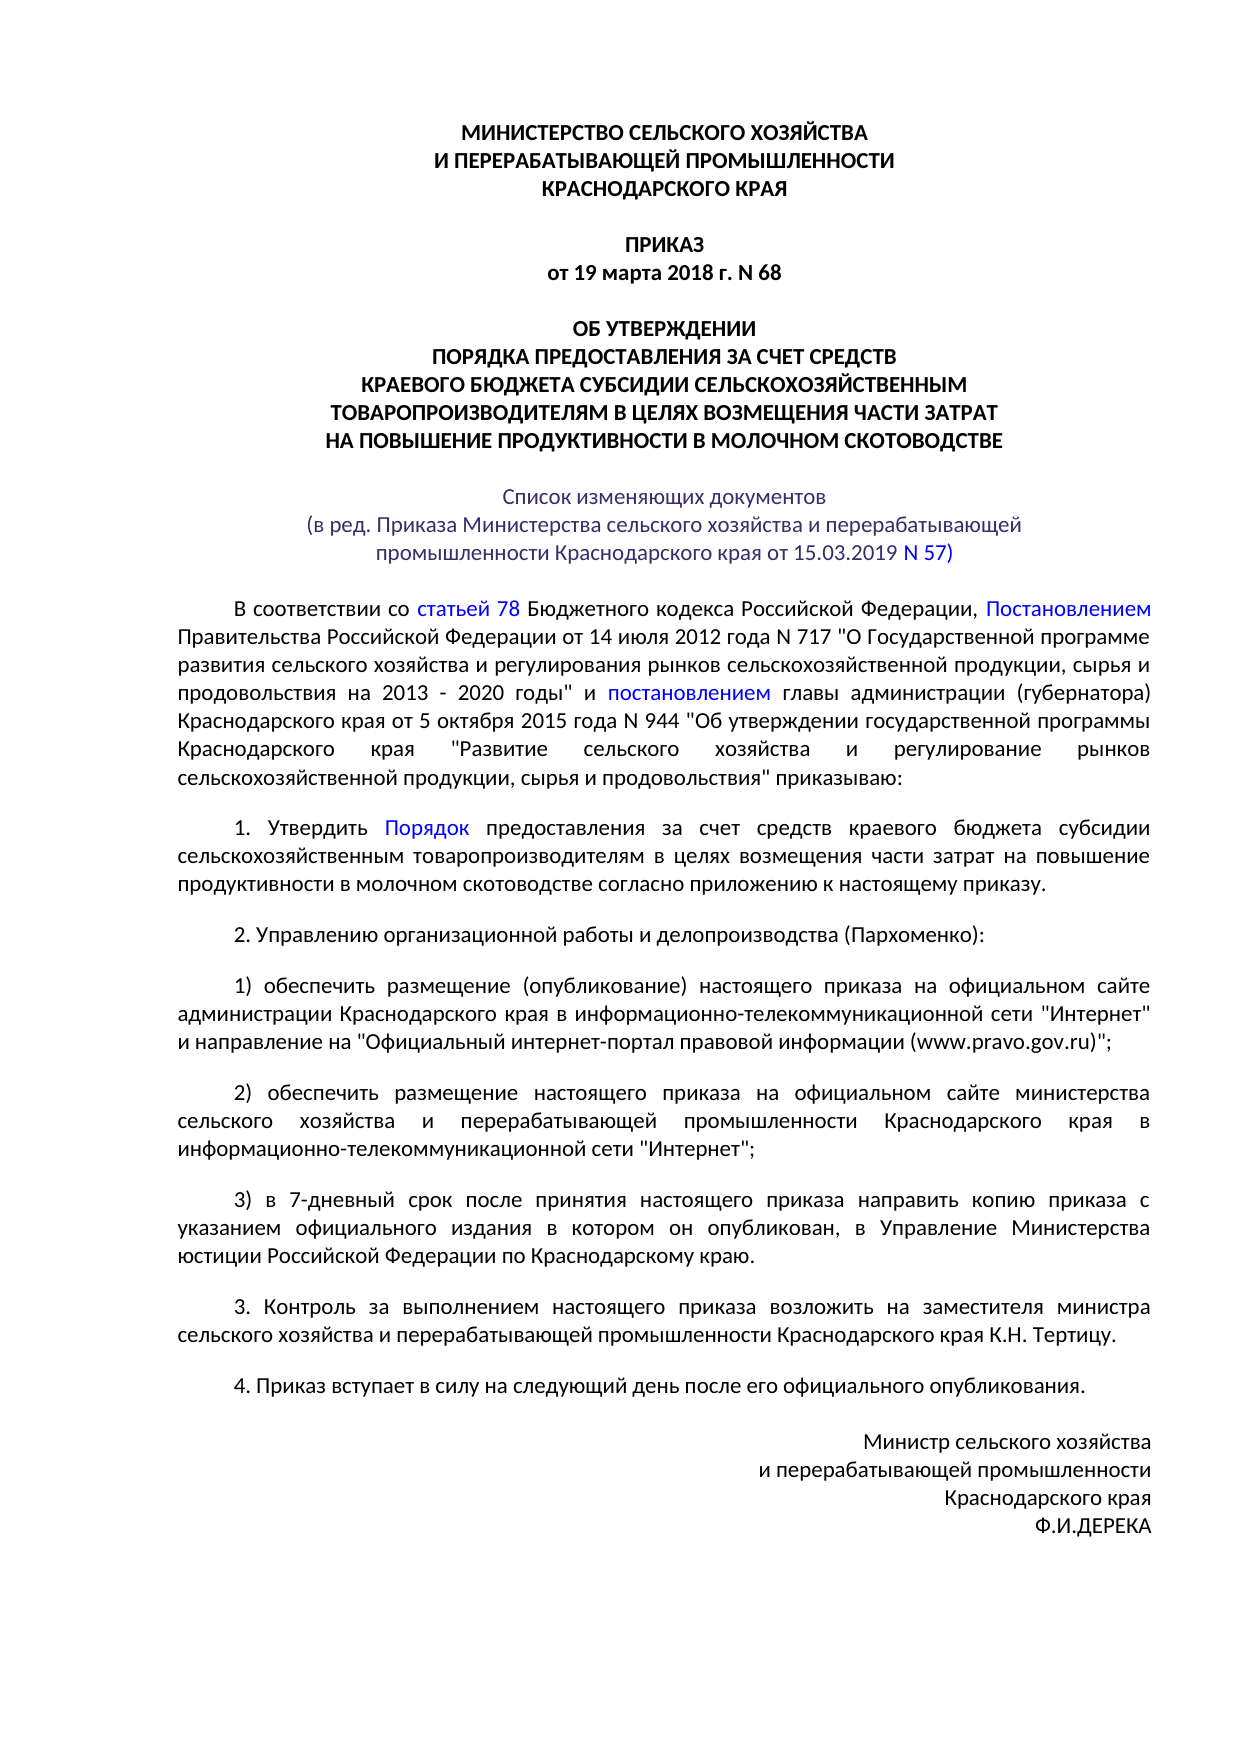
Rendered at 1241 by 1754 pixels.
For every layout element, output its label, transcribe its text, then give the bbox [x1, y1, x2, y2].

text 1) обеспечить размещение (опубликование) настоящего приказа на официальном сайте администрации Краснодарского края в информационно-телекоммуникационной сети "Интернет" и направление на "Официальный интернет-портал правовой информации (www.pravo.gov.ru)"; [177, 971, 1152, 1056]
title НА ПОВЫШЕНИЕ ПРОДУКТИВНОСТИ В МОЛОЧНОМ СКОТОВОДСТВЕ [177, 426, 1152, 454]
title МИНИСТЕРСТВО СЕЛЬСКОГО ХОЗЯЙСТВА [177, 118, 1152, 146]
text Ф.И.ДЕРЕКА [177, 1511, 1152, 1539]
text Краснодарского края [177, 1483, 1152, 1511]
text 2) обеспечить размещение настоящего приказа на официальном сайте министерства сельского хозяйства и перерабатывающей промышленности Краснодарского края в информационно-телекоммуникационной сети "Интернет"; [177, 1078, 1152, 1162]
text (в ред. Приказа Министерства сельского хозяйства и перерабатывающей [177, 510, 1152, 538]
text 2. Управлению организационной работы и делопроизводства (Пархоменко): [177, 921, 1152, 948]
text 1. Утвердить Порядок предоставления за счет средств краевого бюджета субсидии сельскохозяйственным товаропроизводителям в целях возмещения части затрат на повышение продуктивности в молочном скотоводстве согласно приложению к настоящему приказу. [177, 813, 1152, 898]
text Список изменяющих документов [177, 482, 1152, 510]
title ОБ УТВЕРЖДЕНИИ [177, 314, 1152, 342]
title КРАЕВОГО БЮДЖЕТА СУБСИДИИ СЕЛЬСКОХОЗЯЙСТВЕННЫМ [177, 370, 1152, 398]
text 4. Приказ вступает в силу на следующий день после его официального опубликования. [177, 1371, 1152, 1399]
title КРАСНОДАРСКОГО КРАЯ [177, 174, 1152, 202]
text и перерабатывающей промышленности [177, 1455, 1152, 1483]
text промышленности Краснодарского края от 15.03.2019 N 57) [177, 538, 1152, 566]
title ТОВАРОПРОИЗВОДИТЕЛЯМ В ЦЕЛЯХ ВОЗМЕЩЕНИЯ ЧАСТИ ЗАТРАТ [177, 398, 1152, 426]
title от 19 марта 2018 г. N 68 [177, 258, 1152, 286]
title ПРИКАЗ [177, 230, 1152, 258]
text 3. Контроль за выполнением настоящего приказа возложить на заместителя министра сельского хозяйства и перерабатывающей промышленности Краснодарского края К.Н. Тертицу. [177, 1292, 1152, 1348]
title ПОРЯДКА ПРЕДОСТАВЛЕНИЯ ЗА СЧЕТ СРЕДСТВ [177, 342, 1152, 370]
text В соответствии со статьей 78 Бюджетного кодекса Российской Федерации, Постановлением Правительства Российской Федерации от 14 июля 2012 года N 717 "О Государственной программе развития сельского хозяйства и регулирования рынков сельскохозяйственной продукции, сырья и продовольствия на 2013 - 2020 годы" и постановлением главы администрации (губернатора) Краснодарского края от 5 октября 2015 года N 944 "Об утверждении государственной программы Краснодарского края "Развитие сельского хозяйства и регулирование рынков сельскохозяйственной продукции, сырья и продовольствия" приказываю: [177, 594, 1152, 791]
title И ПЕРЕРАБАТЫВАЮЩЕЙ ПРОМЫШЛЕННОСТИ [177, 146, 1152, 174]
text Министр сельского хозяйства [177, 1427, 1152, 1455]
text 3) в 7-дневный срок после принятия настоящего приказа направить копию приказа с указанием официального издания в котором он опубликован, в Управление Министерства юстиции Российской Федерации по Краснодарскому краю. [177, 1185, 1152, 1269]
